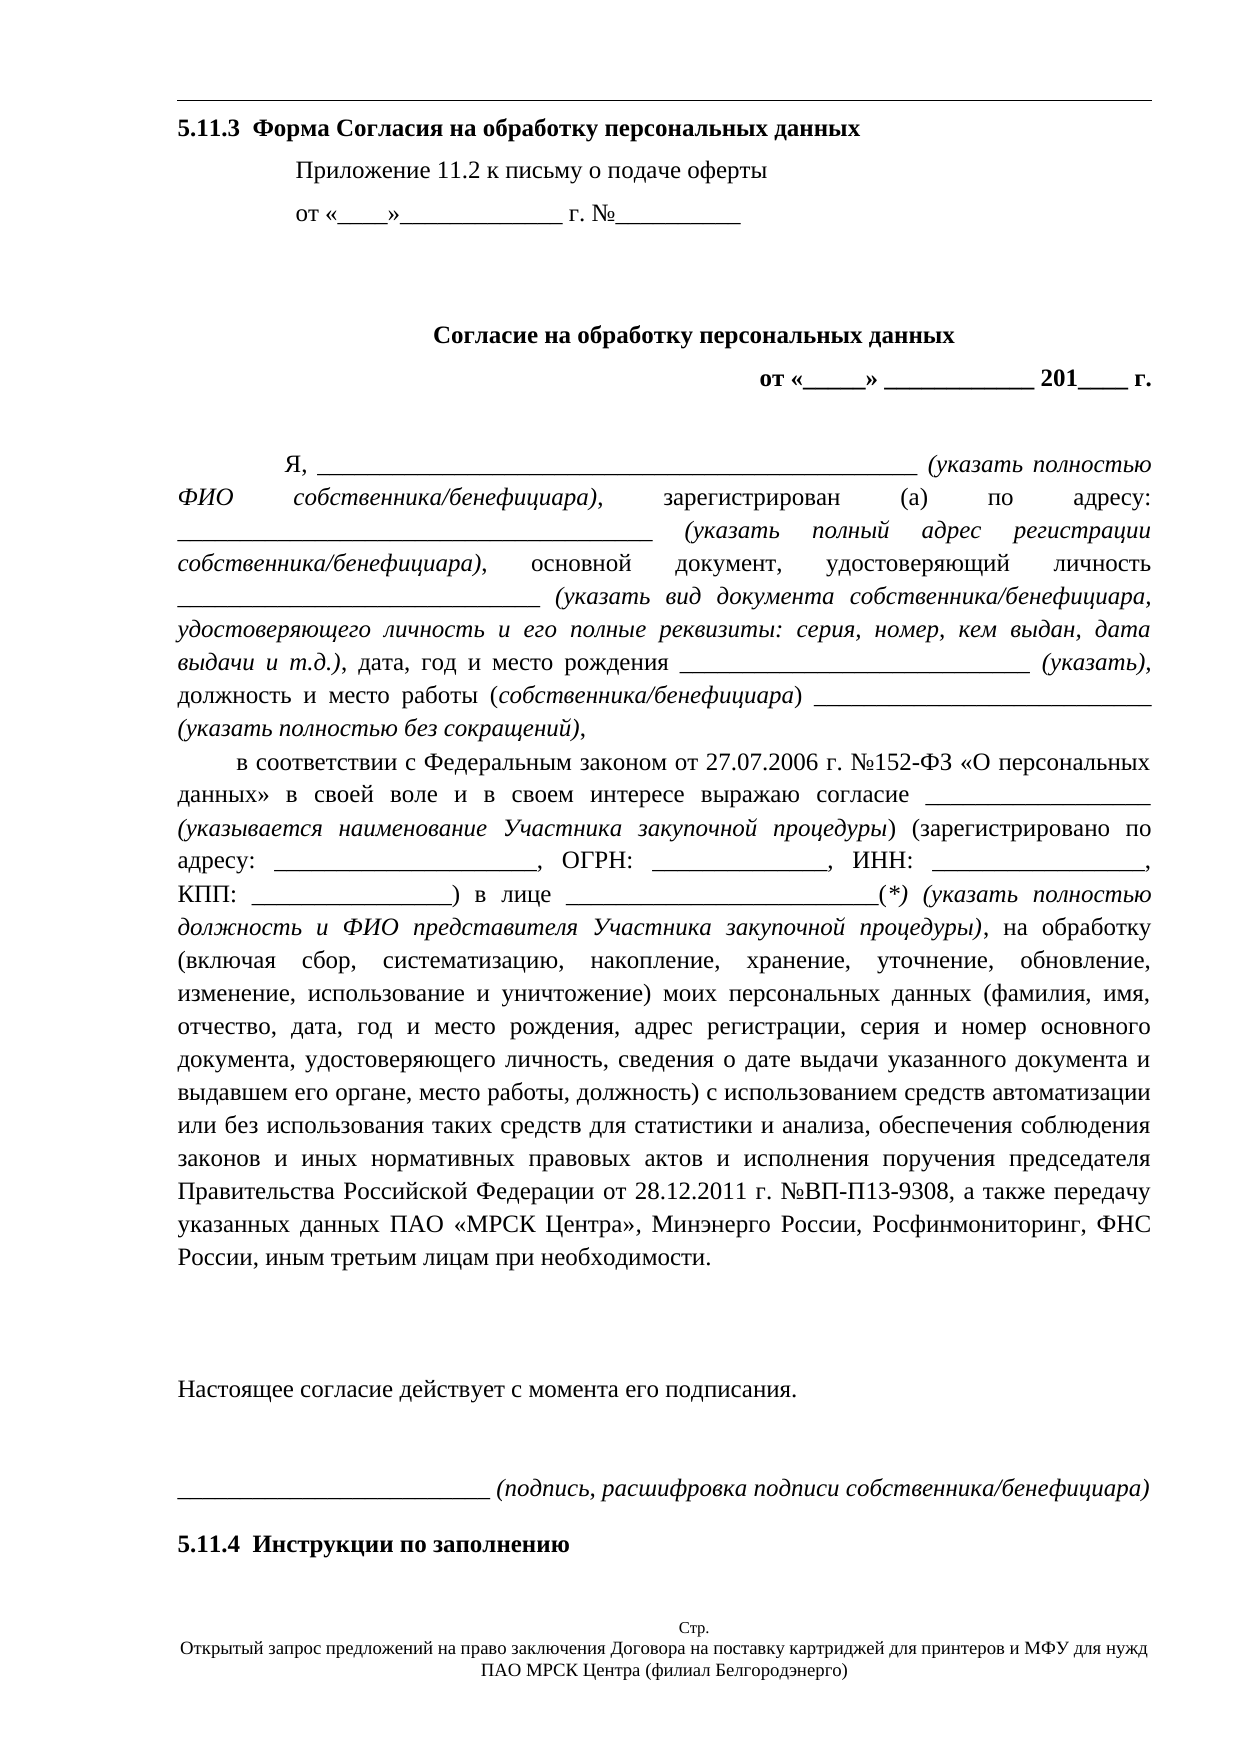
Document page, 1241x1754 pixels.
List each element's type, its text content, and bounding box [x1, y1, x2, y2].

text от «_____» ____________ 201____ г. [177, 363, 1152, 392]
text Настоящее согласие действует с момента его подписания. [177, 1374, 1152, 1403]
text Я, ________________________________________________ (указать полностью ФИО собственника/бенефициара), зарегистрирован (а) по адресу: ______________________________________ (указать полный адрес регистрации собственника/бенефициара), основной документ, удостоверяющий личность _____________________________ (указать вид документа собственника/бенефициара, удостоверяющего личность и его полные реквизиты: серия, номер, кем выдан, дата выдачи и т.д.), дата, год и место рождения ____________________________ (указать), должность и место работы (собственника/бенефициара) ___________________________ (указать полностью без сокращений), [177, 449, 1152, 742]
subtitle Форма Согласия на обработку персональных данных [177, 113, 1152, 142]
text _________________________ (подпись, расшифровка подписи собственника/бенефициара) [177, 1473, 1152, 1502]
text Приложение 11.2 к письму о подаче оферты от «____»_____________ г. №__________ [295, 155, 1152, 227]
subtitle Инструкции по заполнению [177, 1529, 1152, 1557]
text Согласие на обработку персональных данных [177, 320, 1152, 349]
text в соответствии с Федеральным законом от 27.07.2006 г. №152-ФЗ «О персональных данных» в своей воле и в своем интересе выражаю согласие __________________ (указывается наименование Участника закупочной процедуры) (зарегистрировано по адресу: _____________________, ОГРН: ______________, ИНН: _________________, КПП: ________________) в лице _________________________(*) (указать полностью должность и ФИО представителя Участника закупочной процедуры), на обработку (включая сбор, систематизацию, накопление, хранение, уточнение, обновление, изменение, использование и уничтожение) моих персональных данных (фамилия, имя, отчество, дата, год и место рождения, адрес регистрации, серия и номер основного документа, удостоверяющего личность, сведения о дате выдачи указанного документа и выдавшем его органе, место работы, должность) с использованием средств автоматизации или без использования таких средств для статистики и анализа, обеспечения соблюдения законов и иных нормативных правовых актов и исполнения поручения председателя Правительства Российской Федерации от 28.12.2011 г. №ВП-П13-9308, а также передачу указанных данных ПАО «МРСК Центра», Минэнерго России, Росфинмониторинг, ФНС России, иным третьим лицам при необходимости. [177, 747, 1152, 1271]
